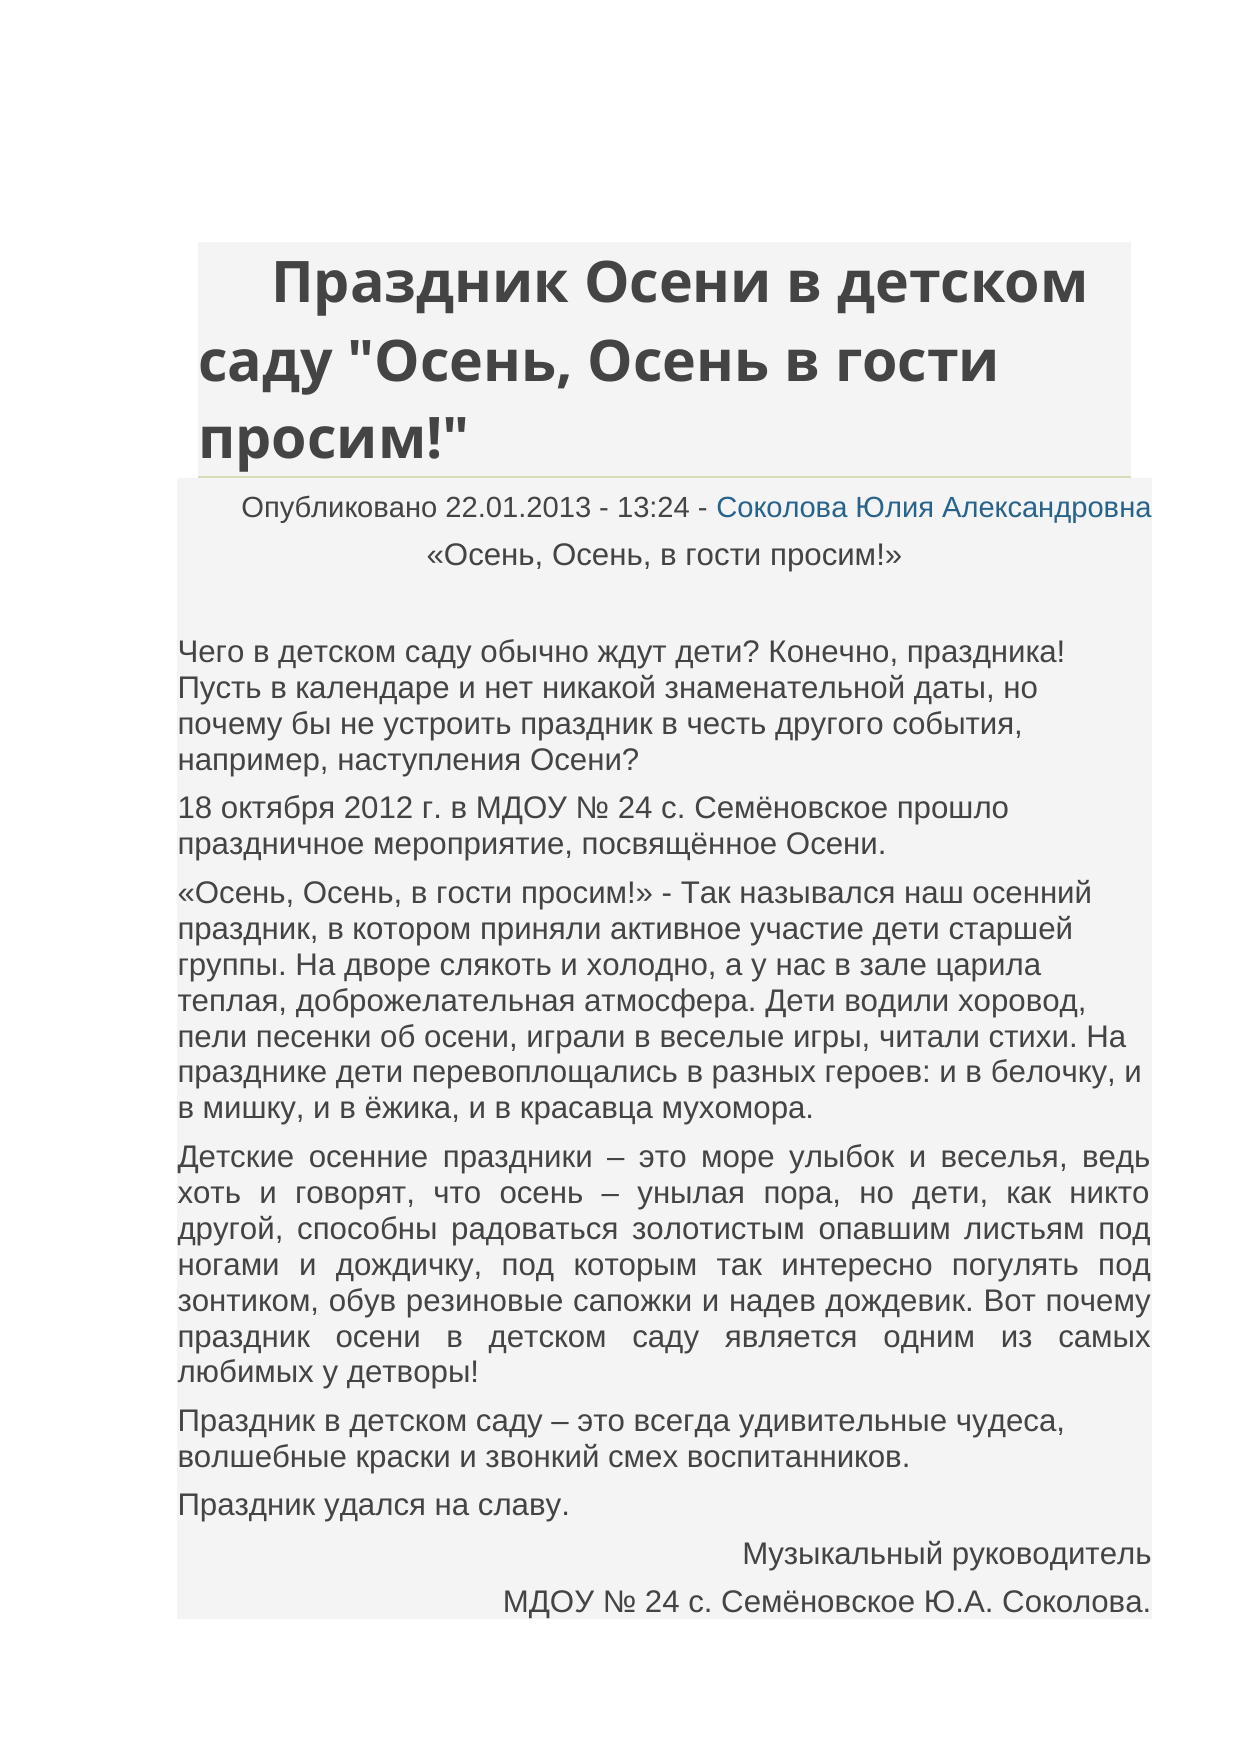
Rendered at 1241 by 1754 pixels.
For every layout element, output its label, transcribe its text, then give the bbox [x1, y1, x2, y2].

text Детские осенние праздники – это море улыбок и веселья, ведь хоть и говорят, что осень – унылая пора, но дети, как никто другой, способны радоваться золотистым опавшим листьям под ногами и дождичку, под которым так интересно погулять под зонтиком, обув резиновые сапожки и надев дождевик. Вот почему праздник осени в детском саду является одним из самых любимых у детворы! [177, 1138, 1152, 1389]
text Опубликовано 22.01.2013 - 13:24 - Соколова Юлия Александровна [177, 490, 1152, 524]
text «Осень, Осень, в гости просим!» - Так назывался наш осенний праздник, в котором приняли активное участие дети старшей группы. На дворе слякоть и холодно, а у нас в зале царила теплая, доброжелательная атмосфера. Дети водили хоровод, пели песенки об осени, играли в веселые игры, читали стихи. На празднике дети перевоплощались в разных героев: и в белочку, и в мишку, и в ёжика, и в красавца мухомора. [177, 874, 1152, 1125]
text «Осень, Осень, в гости просим!» [177, 536, 1152, 572]
text Праздник в детском саду – это всегда удивительные чудеса, волшебные краски и звонкий смех воспитанников. [177, 1402, 1152, 1474]
text Чего в детском саду обычно ждут дети? Конечно, праздника! Пусть в календаре и нет никакой знаменательной даты, но почему бы не устроить праздник в честь другого события, например, наступления Осени? [177, 633, 1152, 777]
text 18 октября 2012 г. в МДОУ № 24 с. Семёновское прошло праздничное мероприятие, посвящённое Осени. [177, 789, 1152, 861]
text Музыкальный руководитель [177, 1535, 1152, 1571]
text Праздник удался на славу. [177, 1486, 1152, 1522]
text МДОУ № 24 с. Семёновское Ю.А. Соколова. [177, 1583, 1152, 1619]
subtitle Праздник Осени в детском саду "Осень, Осень в гости просим!" [198, 242, 1131, 476]
